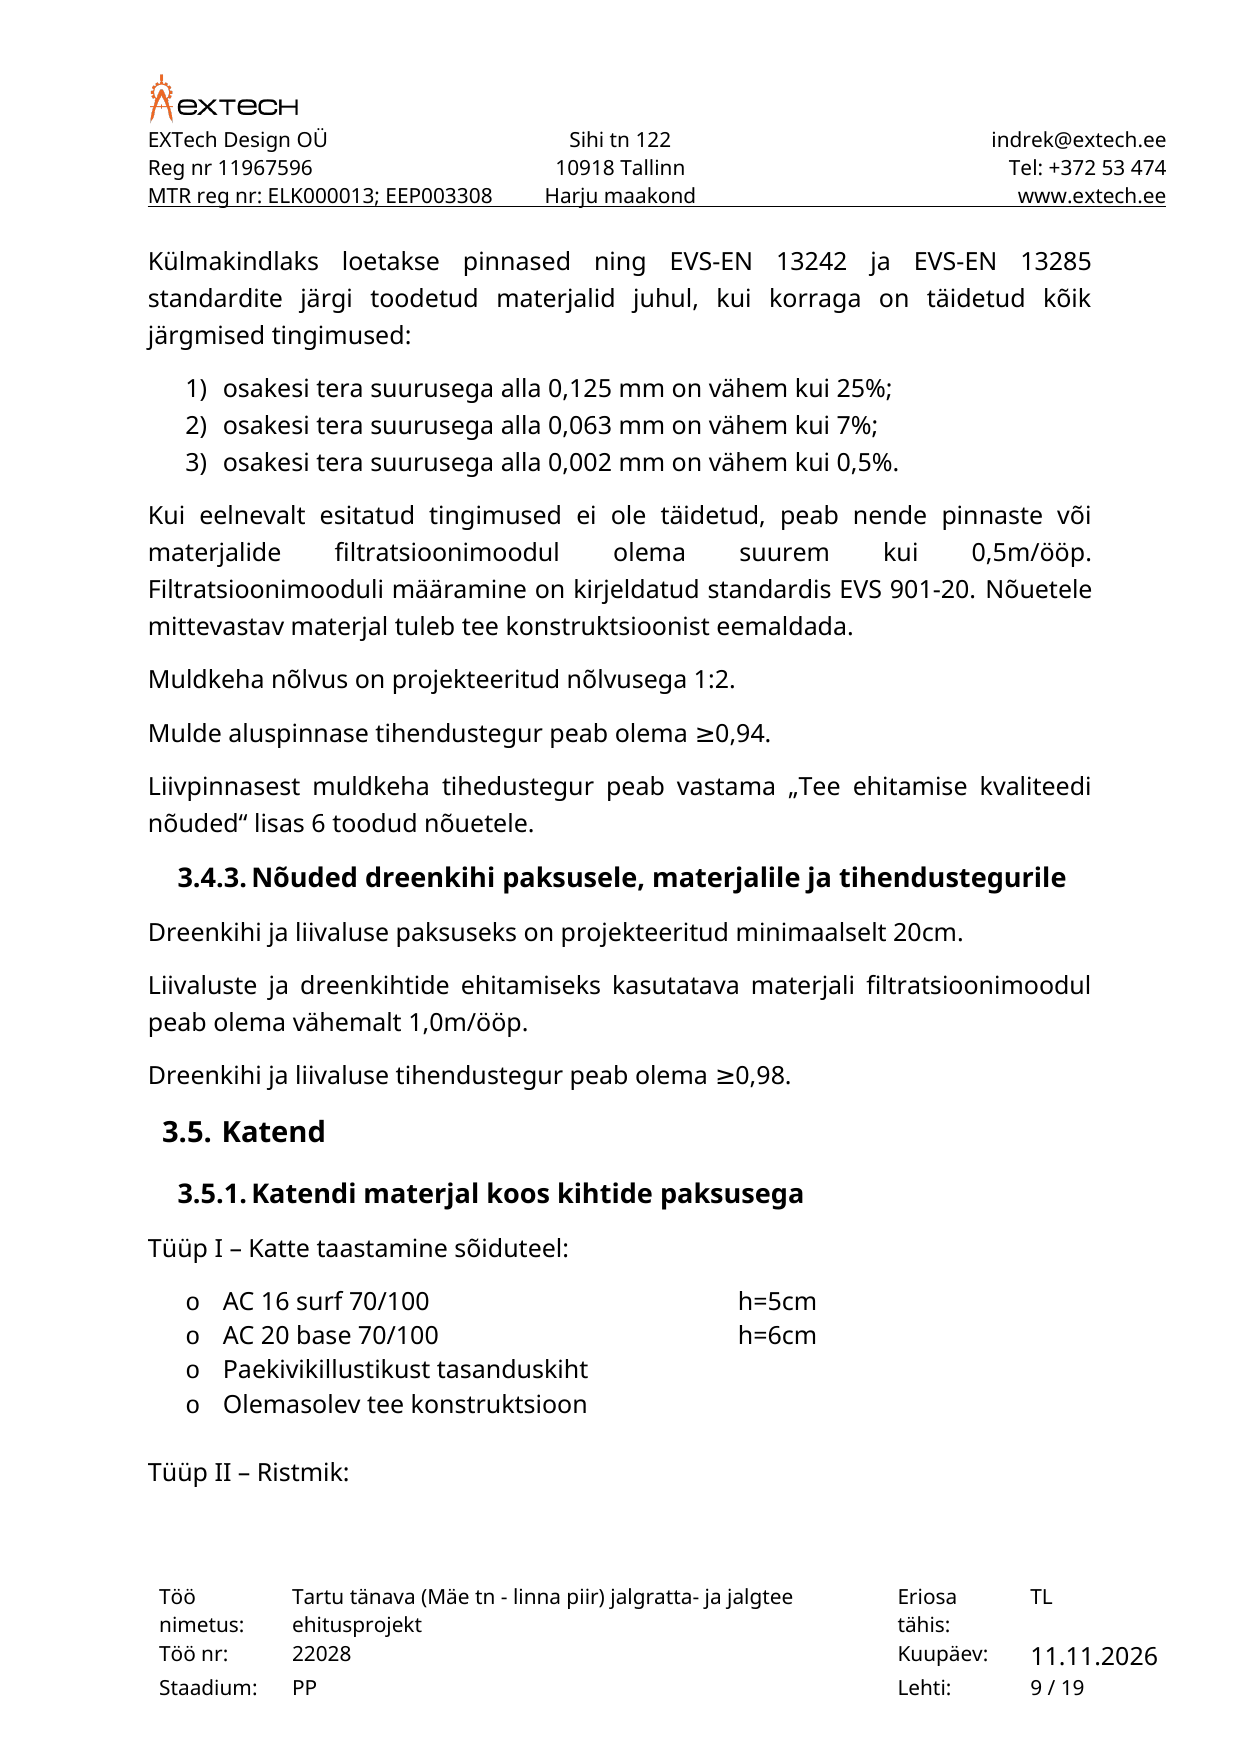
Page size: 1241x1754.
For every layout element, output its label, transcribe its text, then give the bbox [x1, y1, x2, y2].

text Muldkeha nõlvus on projekteeritud nõlvusega 1:2. [148, 662, 1093, 696]
text Kui eelnevalt esitatud tingimused ei ole täidetud, peab nende pinnaste või materjalide filtratsioonimoodul olema suurem kui 0,5m/ööp. Filtratsioonimooduli määramine on kirjeldatud standardis EVS 901-20. Nõuetele mittevastav materjal tuleb tee konstruktsioonist eemaldada. [148, 498, 1093, 642]
text Mulde aluspinnase tihendustegur peab olema ≥0,94. [148, 715, 1093, 749]
list AC 16 surf 70/100 h=5cm [185, 1284, 1093, 1318]
text Liivpinnasest muldkeha tihedustegur peab vastama „Tee ehitamise kvaliteedi nõuded“ lisas 6 toodud nõuetele. [148, 769, 1093, 839]
list osakesi tera suurusega alla 0,002 mm on vähem kui 0,5%. [185, 444, 1093, 479]
list osakesi tera suurusega alla 0,063 mm on vähem kui 7%; [185, 408, 1093, 442]
list osakesi tera suurusega alla 0,125 mm on vähem kui 25%; [185, 371, 1093, 405]
subtitle Katendi materjal koos kihtide paksusega [177, 1175, 1093, 1212]
text Dreenkihi ja liivaluse tihendustegur peab olema ≥0,98. [148, 1058, 1093, 1092]
text Tüüp I – Katte taastamine sõiduteel: [148, 1230, 1093, 1264]
subtitle Katend [162, 1111, 1093, 1151]
text Dreenkihi ja liivaluse paksuseks on projekteeritud minimaalselt 20cm. [148, 914, 1093, 948]
text Külmakindlaks loetakse pinnased ning EVS-EN 13242 ja EVS-EN 13285 standardite järgi toodetud materjalid juhul, kui korraga on täidetud kõik järgmised tingimused: [148, 244, 1093, 352]
list Olemasolev tee konstruktsioon [185, 1386, 1093, 1421]
subtitle Nõuded dreenkihi paksusele, materjalile ja tihendustegurile [177, 859, 1093, 896]
picture [147, 73, 300, 125]
text Liivaluste ja dreenkihtide ehitamiseks kasutatava materjali filtratsioonimoodul peab olema vähemalt 1,0m/ööp. [148, 968, 1093, 1038]
list AC 20 base 70/100 h=6cm [185, 1318, 1093, 1352]
text Tüüp II – Ristmik: [148, 1455, 1093, 1489]
list Paekivikillustikust tasanduskiht [185, 1352, 1093, 1386]
